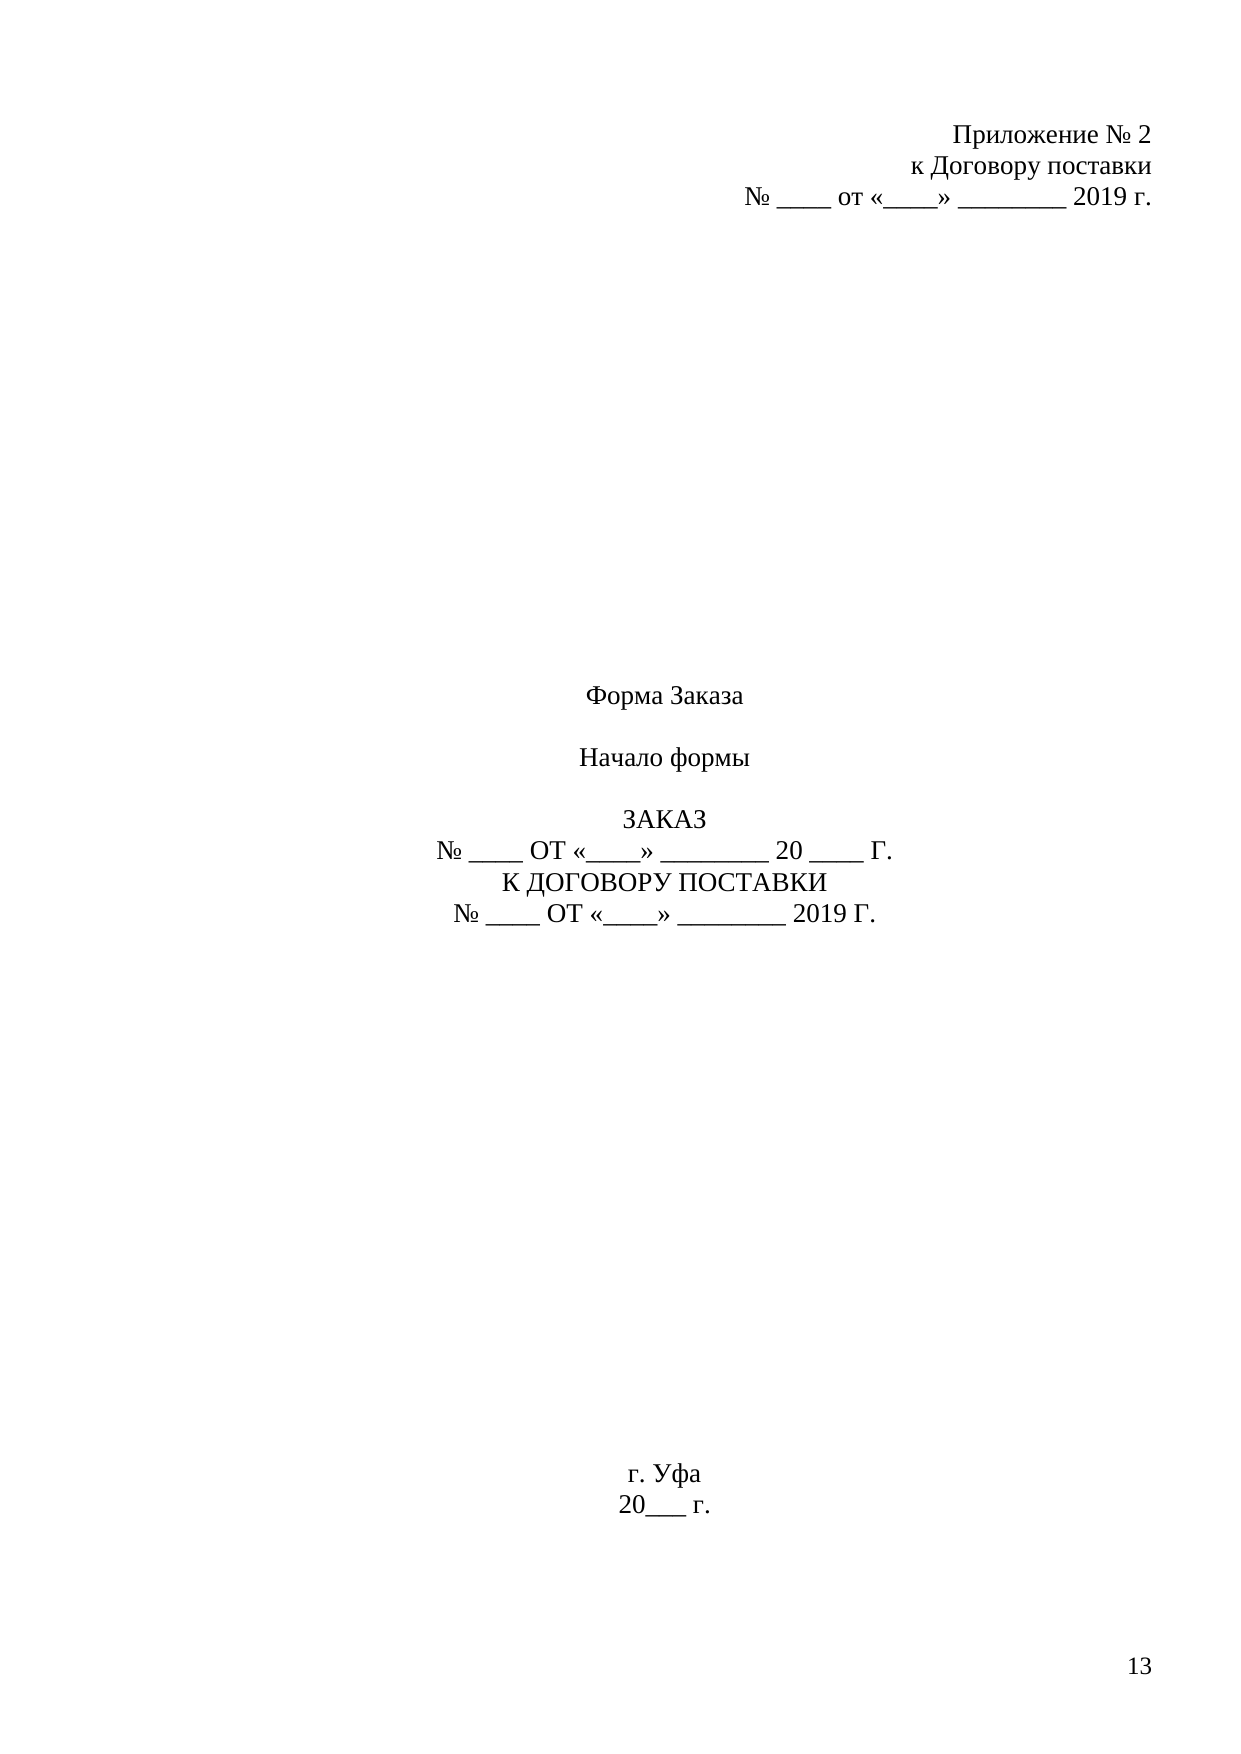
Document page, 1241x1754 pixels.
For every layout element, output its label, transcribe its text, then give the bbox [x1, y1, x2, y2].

text № ____ ОТ «____» ________ 20 ____ Г. [177, 834, 1152, 866]
text Приложение № 2 [177, 118, 1152, 149]
text № ____ от «____» ________ 2019 г. [177, 180, 1152, 212]
text к Договору поставки [177, 149, 1152, 180]
text г. Уфа [177, 1457, 1152, 1488]
text ЗАКАЗ [177, 803, 1152, 834]
text 20___ г. [177, 1488, 1152, 1520]
text Форма Заказа [177, 679, 1152, 710]
text Начало формы [177, 741, 1152, 772]
text № ____ ОТ «____» ________ 2019 Г. [177, 897, 1152, 928]
text К ДОГОВОРУ ПОСТАВКИ [177, 866, 1152, 897]
